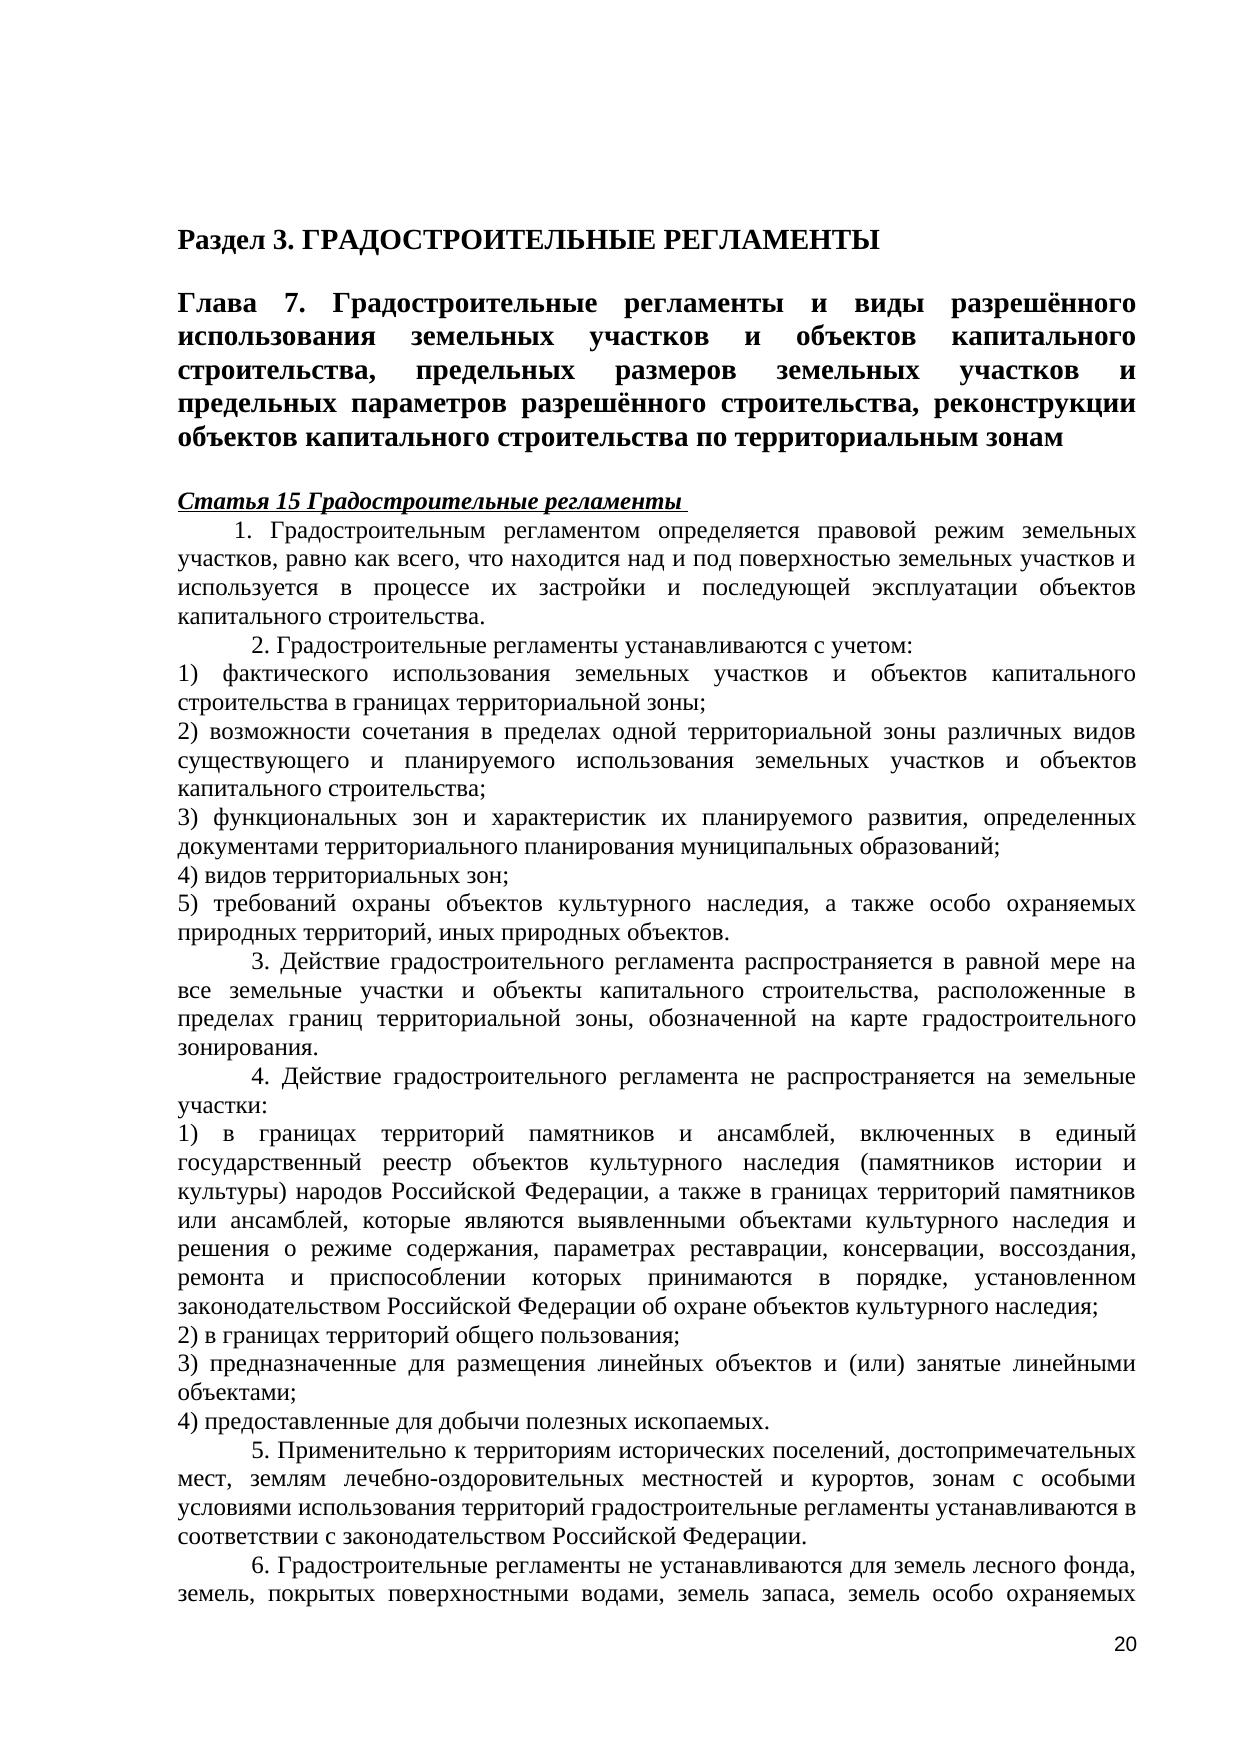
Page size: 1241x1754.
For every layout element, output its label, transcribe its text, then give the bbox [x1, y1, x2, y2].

text 1) в границах территорий памятников и ансамблей, включенных в единый государственный реестр объектов культурного наследия (памятников истории и культуры) народов Российской Федерации, а также в границах территорий памятников или ансамблей, которые являются выявленными объектами культурного наследия и решения о режиме содержания, параметрах реставрации, консервации, воссоздания, ремонта и приспособлении которых принимаются в порядке, установленном законодательством Российской Федерации об охране объектов культурного наследия; [177, 1118, 1137, 1320]
text 4) предоставленные для добычи полезных ископаемых. [177, 1406, 1137, 1435]
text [177, 1550, 1137, 1607]
text Раздел 3. ГРАДОСТРОИТЕЛЬНЫЕ РЕГЛАМЕНТЫ [177, 222, 1137, 256]
text 4) видов территориальных зон; [177, 860, 1137, 888]
text 5. Применительно к территориям исторических поселений, достопримечательных мест, землям лечебно-оздоровительных местностей и курортов, зонам с особыми условиями использования территорий градостроительные регламенты устанавливаются в соответствии с законодательством Российской Федерации. [177, 1435, 1137, 1550]
text 2. Градостроительные регламенты устанавливаются с учетом: [177, 630, 1137, 658]
text 2) в границах территорий общего пользования; [177, 1320, 1137, 1348]
text Статья 15 Градостроительные регламенты [177, 486, 1137, 515]
text 3) предназначенные для размещения линейных объектов и (или) занятые линейными объектами; [177, 1348, 1137, 1406]
text 1. Градостроительным регламентом определяется правовой режим земельных участков, равно как всего, что находится над и под поверхностью земельных участков и используется в процессе их застройки и последующей эксплуатации объектов капитального строительства. [177, 515, 1137, 630]
text 5) требований охраны объектов культурного наследия, а также особо охраняемых природных территорий, иных природных объектов. [177, 888, 1137, 946]
text 3) функциональных зон и характеристик их планируемого развития, определенных документами территориального планирования муниципальных образований; [177, 802, 1137, 860]
text 4. Действие градостроительного регламента не распространяется на земельные участки: [177, 1061, 1137, 1118]
text 2) возможности сочетания в пределах одной территориальной зоны различных видов существующего и планируемого использования земельных участков и объектов капитального строительства; [177, 716, 1137, 802]
text 1) фактического использования земельных участков и объектов капитального строительства в границах территориальной зоны; [177, 658, 1137, 716]
text 3. Действие градостроительного регламента распространяется в равной мере на все земельные участки и объекты капитального строительства, расположенные в пределах границ территориальной зоны, обозначенной на карте градостроительного зонирования. [177, 946, 1137, 1061]
text Глава 7. Градостроительные регламенты и виды разрешённого использования земельных участков и объектов капитального строительства, предельных размеров земельных участков и предельных параметров разрешённого строительства, реконструкции объектов капитального строительства по территориальным зонам [177, 285, 1137, 452]
